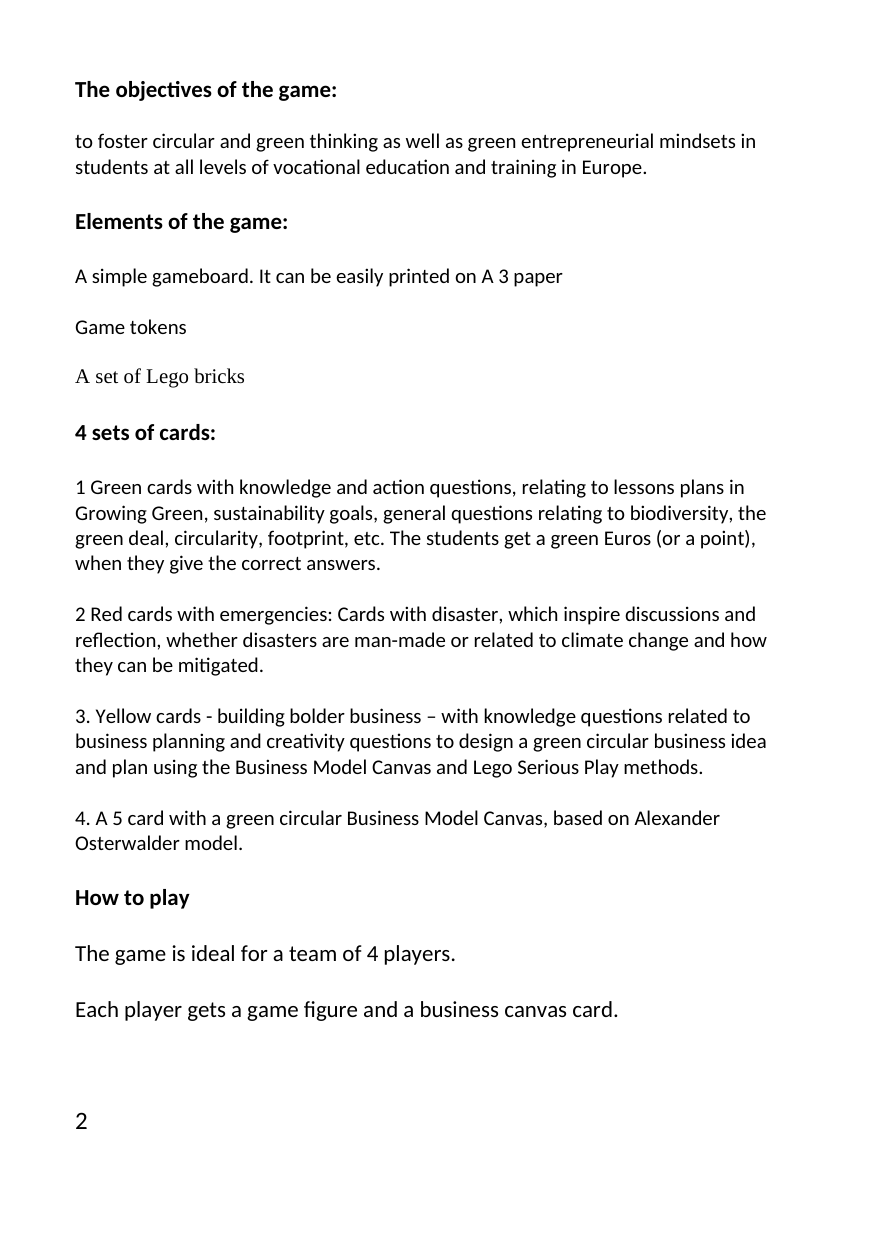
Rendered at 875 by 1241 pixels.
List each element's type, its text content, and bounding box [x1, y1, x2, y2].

text 4 sets of cards: [75, 418, 799, 446]
text 4. A 5 card with a green circular Business Model Canvas, based on Alexander Osterwalder model. [75, 805, 799, 856]
text 1 Green cards with knowledge and action questions, relating to lessons plans in Growing Green, sustainability goals, general questions relating to biodiversity, the green deal, circularity, footprint, etc. The students get a green Euros (or a point), when they give the correct answers. [75, 474, 799, 576]
text A set of Lego bricks [75, 364, 799, 388]
text Game tokens [75, 314, 799, 339]
text How to play [75, 883, 799, 912]
text to foster circular and green thinking as well as green entrepreneurial mindsets in students at all levels of vocational education and training in Europe. [75, 128, 799, 179]
text 3. Yellow cards - building bolder business – with knowledge questions related to business planning and creativity questions to design a green circular business idea and plan using the Business Model Canvas and Lego Serious Play methods. [75, 703, 799, 779]
text Elements of the game: [75, 207, 799, 235]
text The objectives of the game: [75, 75, 799, 103]
text A simple gameboard. It can be easily printed on A 3 paper [75, 263, 799, 289]
text The game is ideal for a team of 4 players. [75, 939, 799, 968]
text Each player gets a game figure and a business canvas card. [75, 996, 799, 1024]
text 2 Red cards with emergencies: Cards with disaster, which inspire discussions and reflection, whether disasters are man-made or related to climate change and how they can be mitigated. [75, 601, 799, 678]
